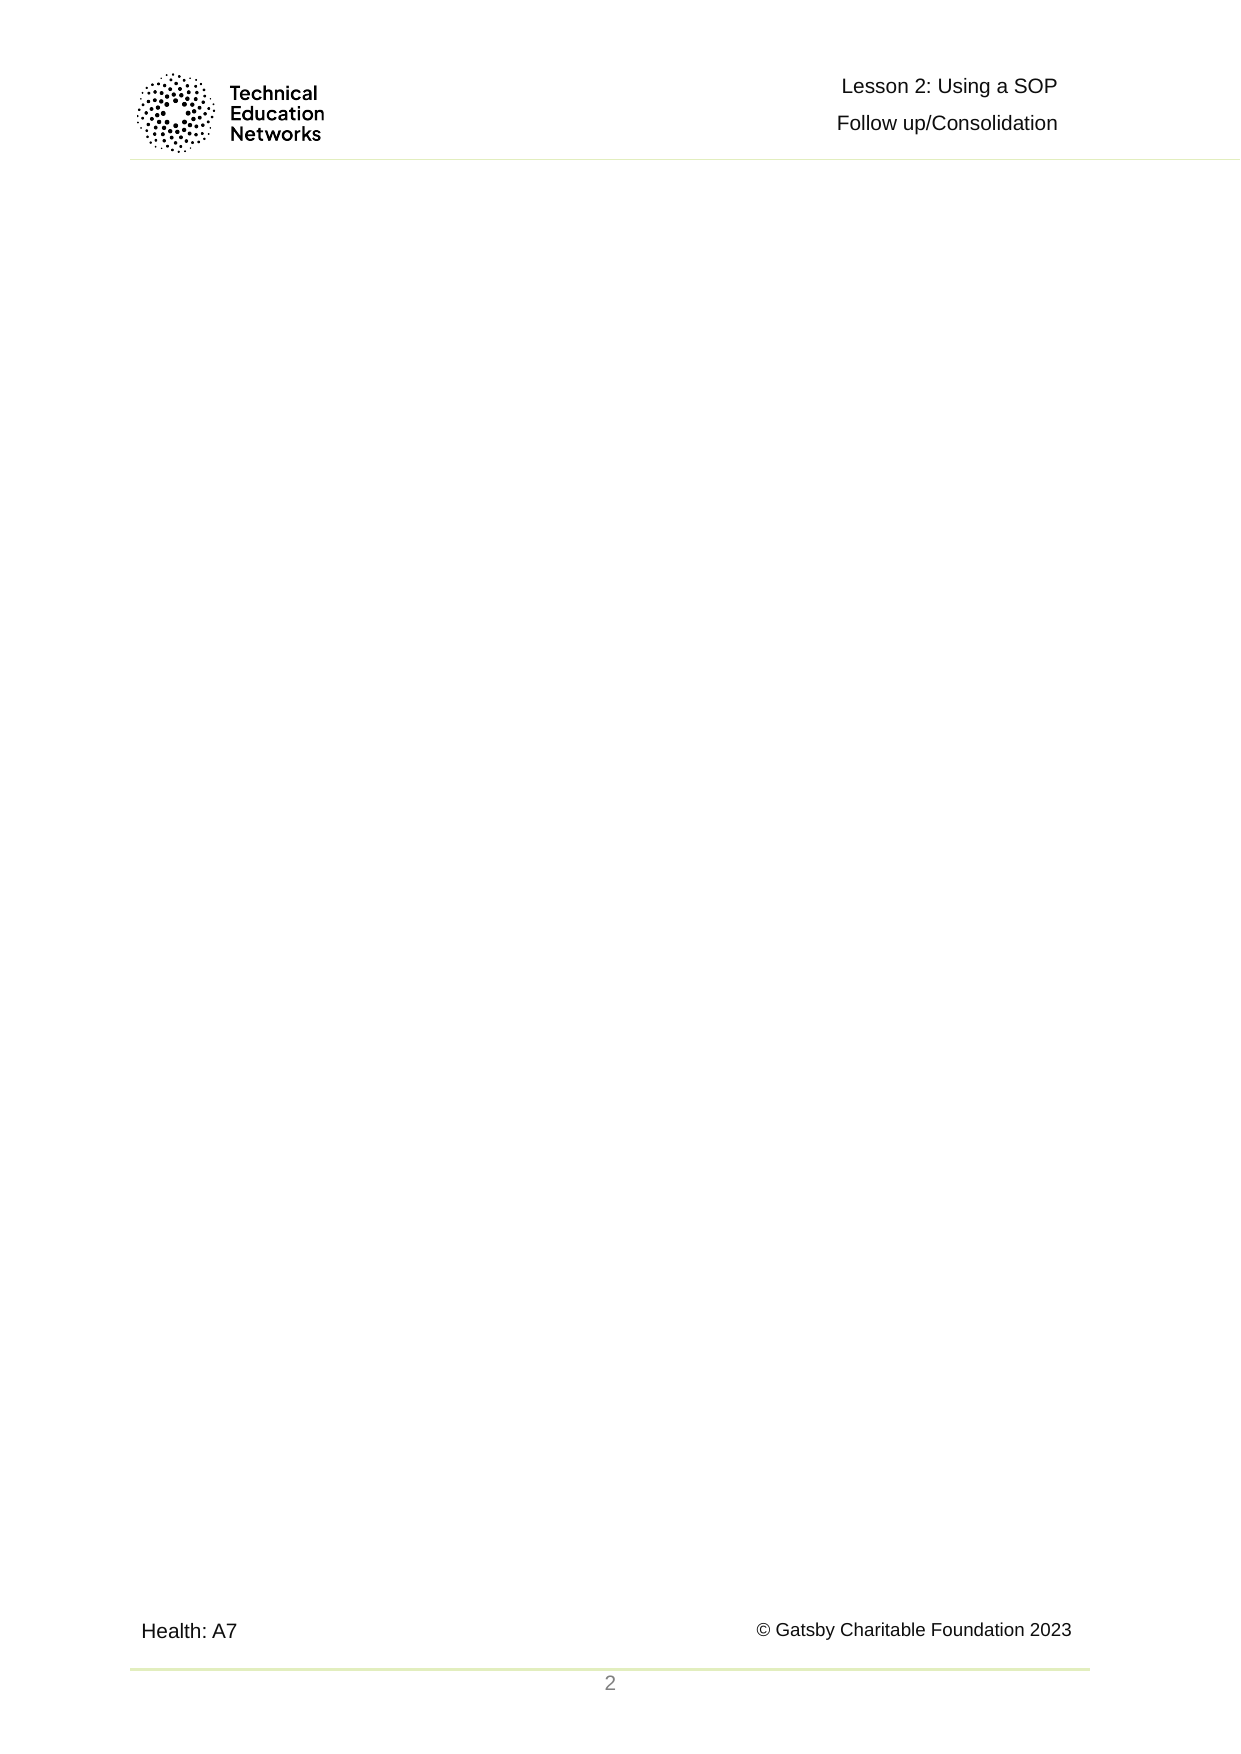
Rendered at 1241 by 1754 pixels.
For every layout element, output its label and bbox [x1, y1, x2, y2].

picture [137, 73, 324, 153]
